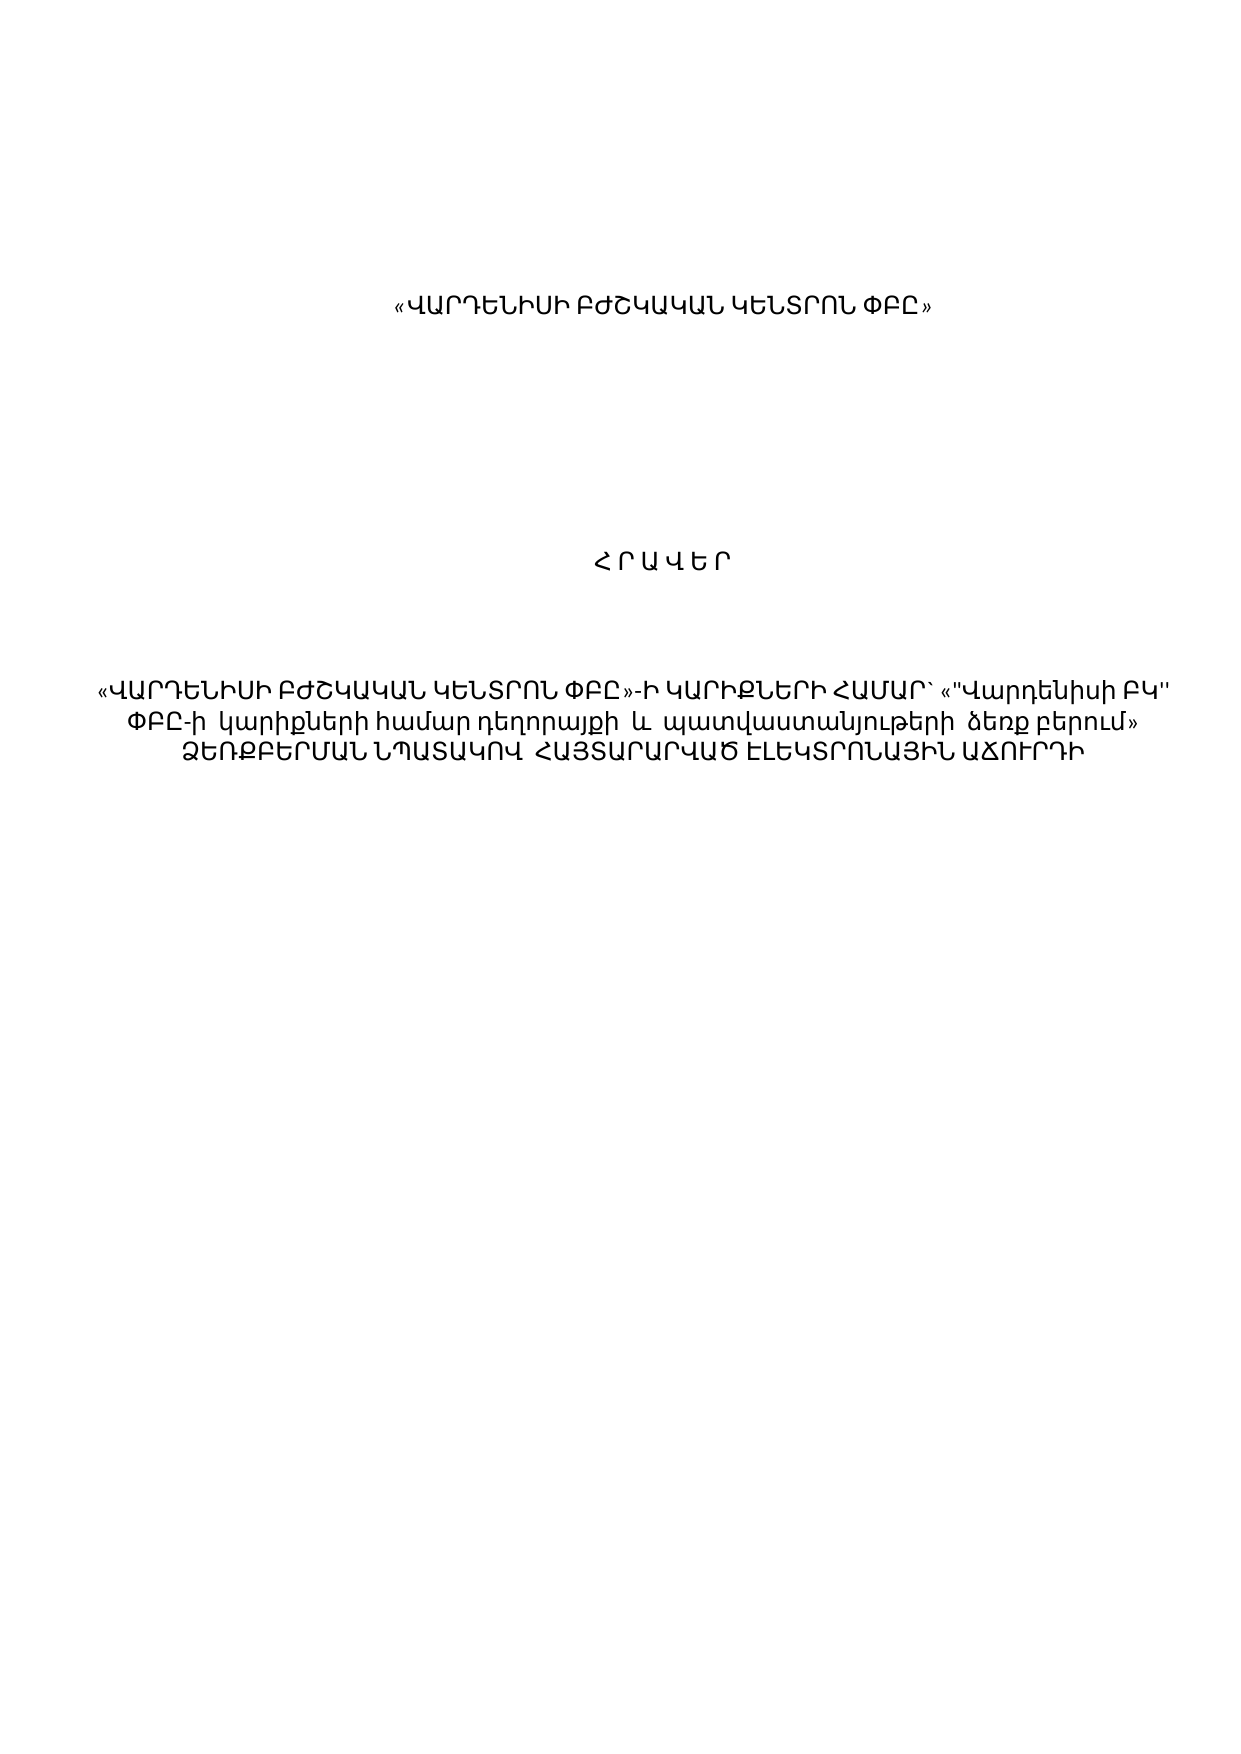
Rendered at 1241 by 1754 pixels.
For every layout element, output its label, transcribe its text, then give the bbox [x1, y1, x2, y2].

text Հ Ր Ա Վ Ե Ր [94, 546, 1172, 577]
text «ՎԱՐԴԵՆԻՍԻ ԲԺՇԿԱԿԱՆ ԿԵՆՏՐՈՆ ՓԲԸ»-Ի ԿԱՐԻՔՆԵՐԻ ՀԱՄԱՐ` «"Վարդենիսի ԲԿ'' ՓԲԸ-ի կարիքների համար դեղորայքի և պատվաստանյութերի ձեռք բերում» ՁԵՌՔԲԵՐՄԱՆ ՆՊԱՏԱԿՈՎ ՀԱՅՏԱՐԱՐՎԱԾ ԷԼԵԿՏՐՈՆԱՅԻՆ ԱՃՈՒՐԴԻ [94, 676, 1172, 767]
text « ՎԱՐԴԵՆԻՍԻ ԲԺՇԿԱԿԱՆ ԿԵՆՏՐՈՆ ՓԲԸ» [94, 290, 1172, 321]
